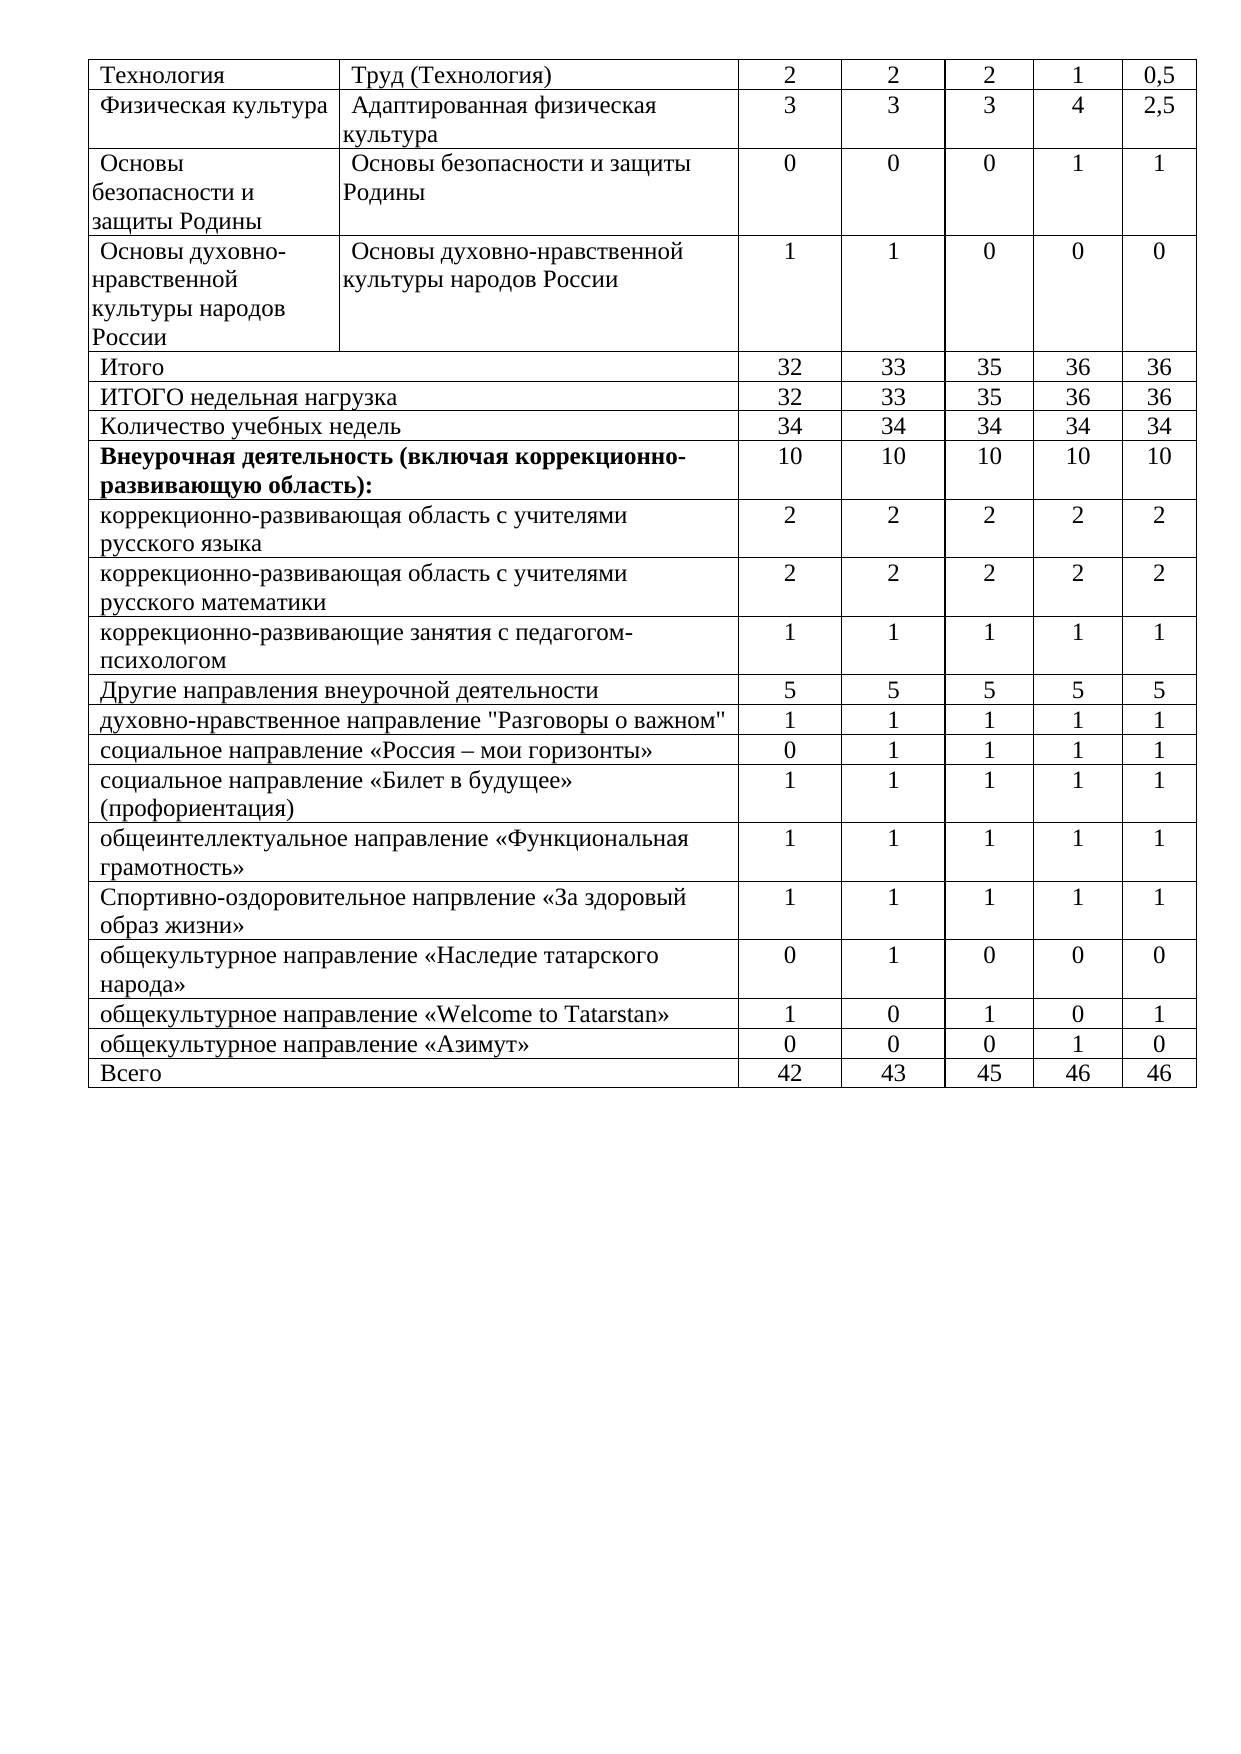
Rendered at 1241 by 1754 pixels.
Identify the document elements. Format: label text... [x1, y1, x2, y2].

table_cell ИТОГО недельная нагрузка [89, 382, 738, 410]
table_cell общекультурное направление «Наследие татарского народа» [89, 940, 738, 998]
table_cell 0 [1034, 236, 1122, 351]
table_cell 42 [739, 1059, 841, 1087]
table_cell 1 [1034, 765, 1122, 822]
table_cell 1 [1123, 617, 1196, 674]
table_cell 5 [842, 675, 944, 704]
table_cell 2 [1034, 558, 1122, 616]
table_cell Внеурочная деятельность (включая коррекционно-развивающую область): [89, 441, 738, 499]
table_cell духовно-нравственное направление "Разговоры о важном" [89, 705, 738, 734]
table_cell 36 [1123, 352, 1196, 381]
table_cell 1 [739, 705, 841, 734]
table_cell коррекционно-развивающая область с учителями русского математики [89, 558, 738, 616]
table_cell 2 [842, 500, 944, 557]
table_cell 1 [739, 236, 841, 351]
table_cell 1 [946, 735, 1033, 764]
table_cell 34 [739, 411, 841, 440]
table_cell 1 [1034, 149, 1122, 235]
table_cell социальное направление «Россия – мои горизонты» [89, 735, 738, 764]
table_cell 0 [739, 940, 841, 998]
table_cell коррекционно-развивающие занятия с педагогом-психологом [89, 617, 738, 674]
table_cell 1 [946, 823, 1033, 881]
table_cell общекультурное направление «Welcome to Tatarstan» [89, 999, 738, 1028]
table_cell 45 [946, 1059, 1033, 1087]
table_cell 1 [842, 236, 944, 351]
table_cell 5 [739, 675, 841, 704]
table_cell общекультурное направление «Азимут» [89, 1029, 738, 1057]
table_cell 1 [946, 705, 1033, 734]
table_cell 1 [842, 765, 944, 822]
table_cell социальное направление «Билет в будущее» (профориентация) [89, 765, 738, 822]
table_cell 10 [1034, 441, 1122, 499]
table_cell 1 [1034, 60, 1122, 89]
table_cell Технология [89, 60, 339, 89]
table_cell Основы безопасности и защиты Родины [89, 149, 339, 235]
table_cell 34 [842, 411, 944, 440]
table_cell 1 [1034, 823, 1122, 881]
table_cell 0 [739, 1029, 841, 1057]
table_cell 32 [739, 382, 841, 410]
table_cell 2 [739, 60, 841, 89]
table_cell 1 [1034, 617, 1122, 674]
table_cell 2 [946, 558, 1033, 616]
table_cell 5 [1034, 675, 1122, 704]
table_cell 0 [739, 149, 841, 235]
table_cell 43 [842, 1059, 944, 1087]
table_cell 1 [1123, 149, 1196, 235]
table_cell 1 [842, 617, 944, 674]
table_cell Основы духовно-нравственной культуры народов России [340, 236, 738, 351]
table_cell 10 [946, 441, 1033, 499]
table_cell 1 [1123, 999, 1196, 1028]
table_cell 0,5 [1123, 60, 1196, 89]
table_cell Другие направления внеурочной деятельности [89, 675, 738, 704]
table_cell 36 [1034, 382, 1122, 410]
table_cell 2 [1034, 500, 1122, 557]
table_cell Итого [89, 352, 738, 381]
table_cell общеинтеллектуальное направление «Функциональная грамотность» [89, 823, 738, 881]
table_cell 1 [946, 765, 1033, 822]
table_cell 2 [739, 558, 841, 616]
table_cell 1 [1034, 1029, 1122, 1057]
table_cell 3 [739, 90, 841, 147]
table_cell 1 [1123, 765, 1196, 822]
table_cell 0 [842, 149, 944, 235]
table_cell 2 [1123, 500, 1196, 557]
table_cell 32 [739, 352, 841, 381]
table_cell Спортивно-оздоровительное напрвление «За здоровый образ жизни» [89, 882, 738, 939]
table_cell 1 [1123, 823, 1196, 881]
table_cell 34 [946, 411, 1033, 440]
table_cell Количество учебных недель [89, 411, 738, 440]
table_cell 2 [739, 500, 841, 557]
table_cell 1 [1123, 705, 1196, 734]
table_cell 34 [1123, 411, 1196, 440]
table_cell 46 [1034, 1059, 1122, 1087]
table_cell 2 [946, 60, 1033, 89]
table_cell 1 [842, 882, 944, 939]
table_cell 1 [739, 765, 841, 822]
table_cell 5 [1123, 675, 1196, 704]
table_cell 0 [1123, 1029, 1196, 1057]
table_cell 0 [946, 1029, 1033, 1057]
table_cell 1 [1123, 735, 1196, 764]
table_cell 1 [739, 823, 841, 881]
table_cell 0 [842, 1029, 944, 1057]
table_cell 3 [842, 90, 944, 147]
table_cell 1 [739, 617, 841, 674]
table_cell 5 [946, 675, 1033, 704]
table_cell Основы безопасности и защиты Родины [340, 149, 738, 235]
table_cell 0 [1123, 940, 1196, 998]
table_cell 0 [946, 940, 1033, 998]
table_cell 2 [842, 558, 944, 616]
table_cell 33 [842, 382, 944, 410]
table_cell 2,5 [1123, 90, 1196, 147]
table_cell 0 [1034, 940, 1122, 998]
table_cell 36 [1034, 352, 1122, 381]
table_cell 2 [842, 60, 944, 89]
table_cell 1 [842, 735, 944, 764]
table_cell 35 [946, 352, 1033, 381]
table_cell 33 [842, 352, 944, 381]
table_cell 1 [946, 882, 1033, 939]
table_cell 0 [842, 999, 944, 1028]
table_cell 36 [1123, 382, 1196, 410]
table_cell 1 [1034, 705, 1122, 734]
table_cell 0 [739, 735, 841, 764]
table_cell 1 [739, 882, 841, 939]
table_cell 0 [1123, 236, 1196, 351]
table_cell Всего [89, 1059, 738, 1087]
table_cell Адаптированная физическая культура [340, 90, 738, 147]
table_cell 3 [946, 90, 1033, 147]
table_cell 10 [739, 441, 841, 499]
table_cell 0 [946, 236, 1033, 351]
table_cell 2 [946, 500, 1033, 557]
table_cell 34 [1034, 411, 1122, 440]
table_cell коррекционно-развивающая область с учителями русского языка [89, 500, 738, 557]
table_cell Труд (Технология) [340, 60, 738, 89]
table_cell 1 [842, 823, 944, 881]
table_cell 1 [842, 705, 944, 734]
table_cell 1 [1123, 882, 1196, 939]
table_cell Физическая культура [89, 90, 339, 147]
table_cell 46 [1123, 1059, 1196, 1087]
table_cell 4 [1034, 90, 1122, 147]
table_cell 1 [739, 999, 841, 1028]
table_cell 10 [1123, 441, 1196, 499]
table_cell 1 [1034, 882, 1122, 939]
table_cell Основы духовно-нравственной культуры народов России [89, 236, 339, 351]
table_cell 0 [946, 149, 1033, 235]
table_cell 1 [1034, 735, 1122, 764]
table_cell 2 [1123, 558, 1196, 616]
table_cell 0 [1034, 999, 1122, 1028]
table_cell 1 [946, 999, 1033, 1028]
table_cell 1 [946, 617, 1033, 674]
table_cell 35 [946, 382, 1033, 410]
table_cell 10 [842, 441, 944, 499]
table_cell 1 [842, 940, 944, 998]
